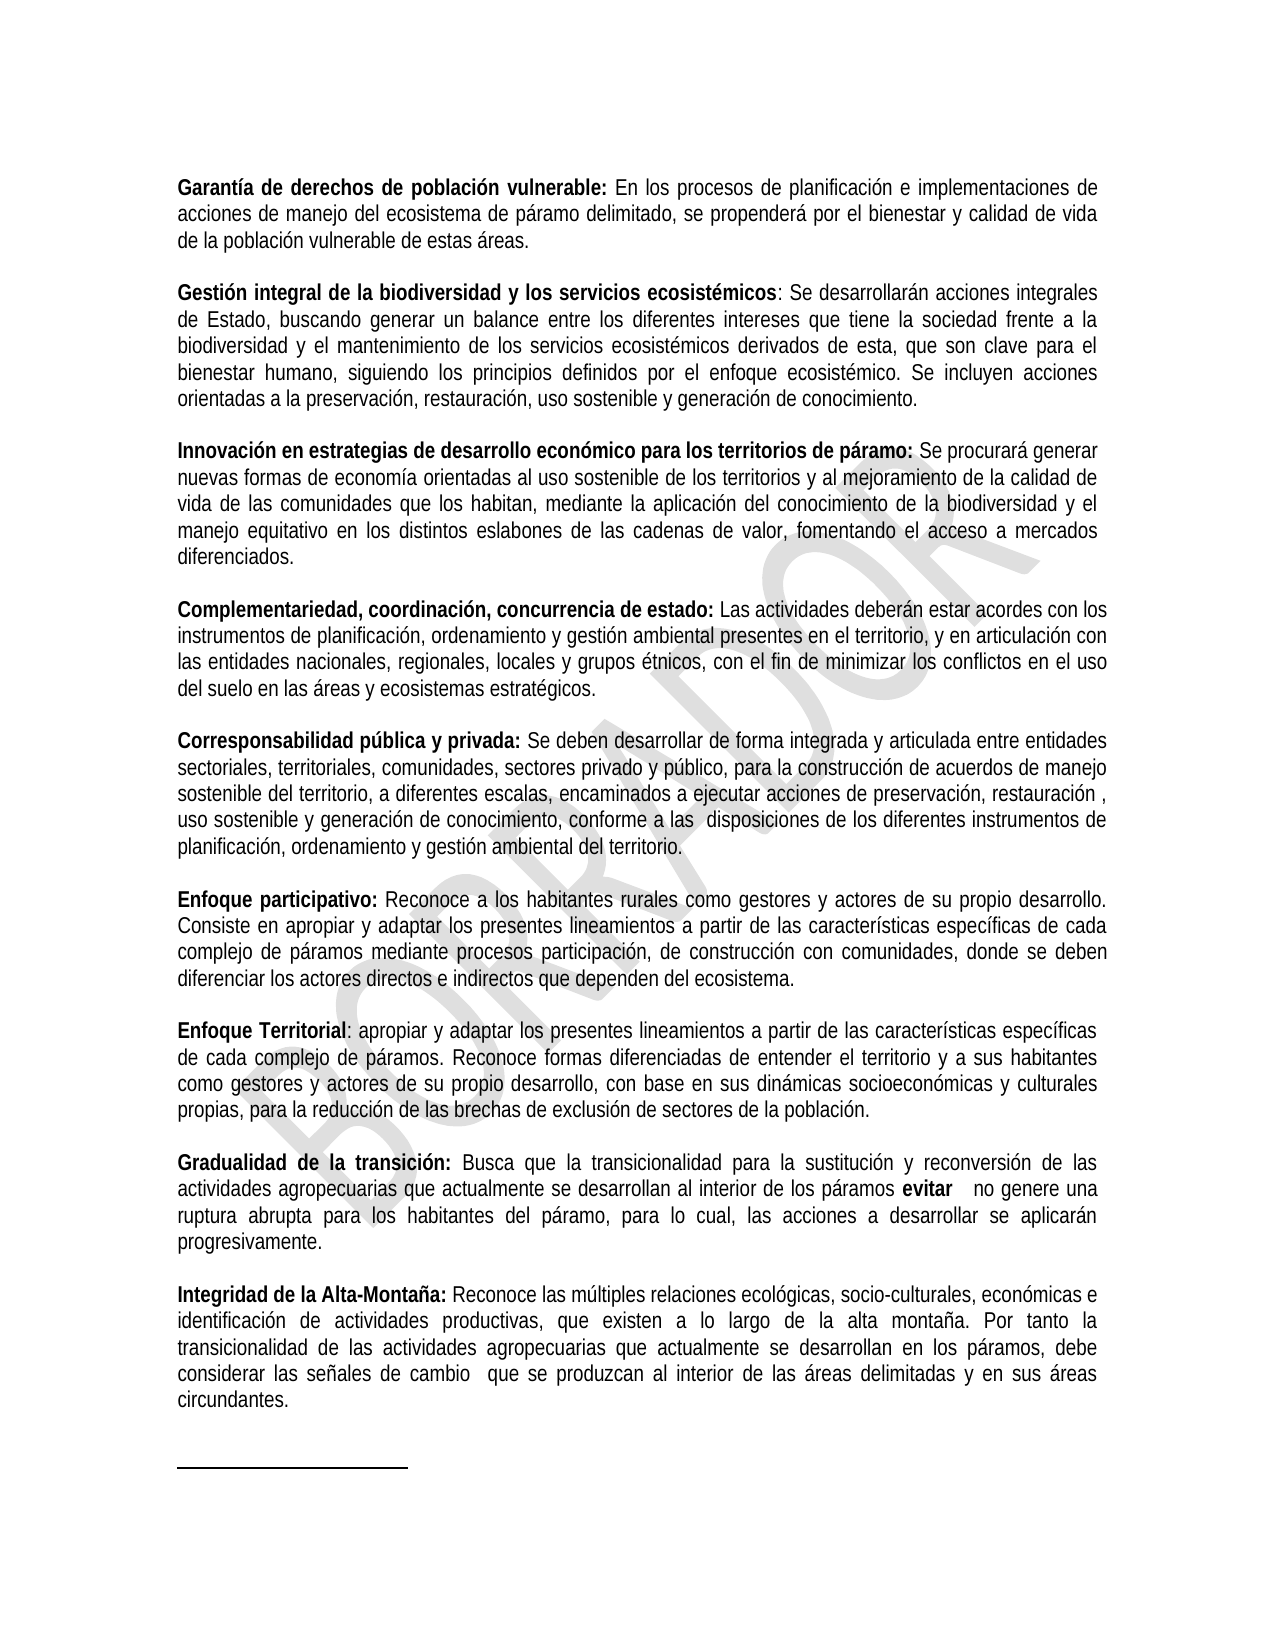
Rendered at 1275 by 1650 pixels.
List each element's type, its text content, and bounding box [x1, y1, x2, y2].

text Gestión integral de la biodiversidad y los servicios ecosistémicos: Se desarrollarán acciones integrales de Estado, buscando generar un balance entre los diferentes intereses que tiene la sociedad frente a la biodiversidad y el mantenimiento de los servicios ecosistémicos derivados de esta, que son clave para el bienestar humano, siguiendo los principios definidos por el enfoque ecosistémico. Se incluyen acciones orientadas a la preservación, restauración, uso sostenible y generación de conocimiento. [177, 279, 1098, 411]
text Innovación en estrategias de desarrollo económico para los territorios de páramo: Se procurará generar nuevas formas de economía orientadas al uso sostenible de los territorios y al mejoramiento de la calidad de vida de las comunidades que los habitan, mediante la aplicación del conocimiento de la biodiversidad y el manejo equitativo en los distintos eslabones de las cadenas de valor, fomentando el acceso a mercados diferenciados. [177, 437, 1098, 569]
text Garantía de derechos de población vulnerable: En los procesos de planificación e implementaciones de acciones de manejo del ecosistema de páramo delimitado, se propenderá por el bienestar y calidad de vida de la población vulnerable de estas áreas. [177, 174, 1098, 253]
text Gradualidad de la transición: Busca que la transicionalidad para la sustitución y reconversión de las actividades agropecuarias que actualmente se desarrollan al interior de los páramos evitar no genere una ruptura abrupta para los habitantes del páramo, para lo cual, las acciones a desarrollar se aplicarán progresivamente. [177, 1149, 1098, 1254]
text Enfoque Territorial: apropiar y adaptar los presentes lineamientos a partir de las características específicas de cada complejo de páramos. Reconoce formas diferenciadas de entender el territorio y a sus habitantes como gestores y actores de su propio desarrollo, con base en sus dinámicas socioeconómicas y culturales propias, para la reducción de las brechas de exclusión de sectores de la población. [177, 1017, 1098, 1123]
text Integridad de la Alta-Montaña: Reconoce las múltiples relaciones ecológicas, socio-culturales, económicas e identificación de actividades productivas, que existen a lo largo de la alta montaña. Por tanto la transicionalidad de las actividades agropecuarias que actualmente se desarrollan en los páramos, debe considerar las señales de cambio que se produzcan al interior de las áreas delimitadas y en sus áreas circundantes. [177, 1281, 1098, 1413]
text Enfoque participativo: Reconoce a los habitantes rurales como gestores y actores de su propio desarrollo. Consiste en apropiar y adaptar los presentes lineamientos a partir de las características específicas de cada complejo de páramos mediante procesos participación, de construcción con comunidades, donde se deben diferenciar los actores directos e indirectos que dependen del ecosistema. [177, 886, 1107, 991]
text Complementariedad, coordinación, concurrencia de estado: Las actividades deberán estar acordes con los instrumentos de planificación, ordenamiento y gestión ambiental presentes en el territorio, y en articulación con las entidades nacionales, regionales, locales y grupos étnicos, con el fin de minimizar los conflictos en el uso del suelo en las áreas y ecosistemas estratégicos. [177, 596, 1107, 701]
text Corresponsabilidad pública y privada: Se deben desarrollar de forma integrada y articulada entre entidades sectoriales, territoriales, comunidades, sectores privado y público, para la construcción de acuerdos de manejo sostenible del territorio, a diferentes escalas, encaminados a ejecutar acciones de preservación, restauración , uso sostenible y generación de conocimiento, conforme a las disposiciones de los diferentes instrumentos de planificación, ordenamiento y gestión ambiental del territorio. [177, 727, 1107, 859]
